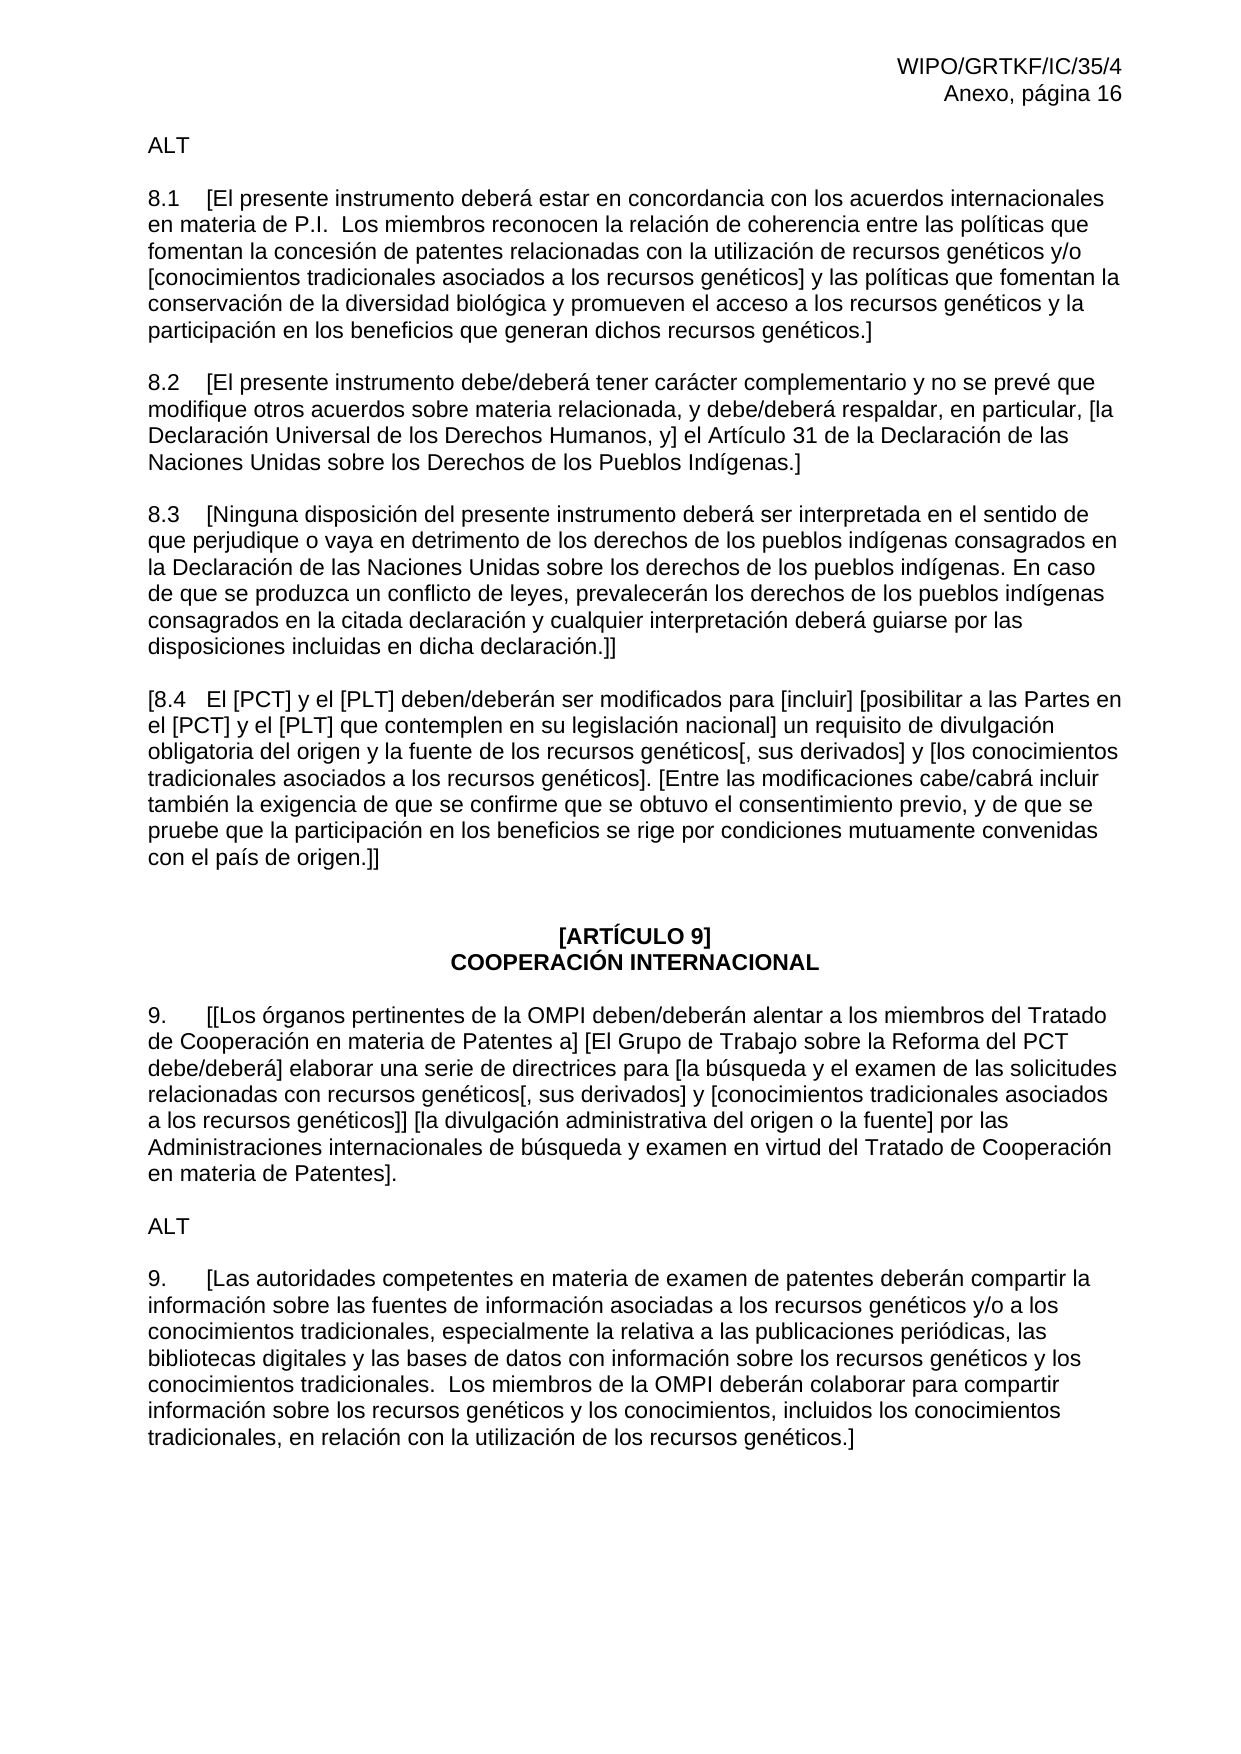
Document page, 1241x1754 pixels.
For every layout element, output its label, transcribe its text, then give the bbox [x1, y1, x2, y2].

text ALT [148, 132, 1122, 158]
text 9. [Las autoridades competentes en materia de examen de patentes deberán compartir la información sobre las fuentes de información asociadas a los recursos genéticos y/o a los conocimientos tradicionales, especialmente la relativa a las publicaciones periódicas, las bibliotecas digitales y las bases de datos con información sobre los recursos genéticos y los conocimientos tradicionales. Los miembros de la OMPI deberán colaborar para compartir información sobre los recursos genéticos y los conocimientos, incluidos los conocimientos tradicionales, en relación con la utilización de los recursos genéticos.] [148, 1265, 1122, 1450]
text [8.4 El [PCT] y el [PLT] deben/deberán ser modificados para [incluir] [posibilitar a las Partes en el [PCT] y el [PLT] que contemplen en su legislación nacional] un requisito de divulgación obligatoria del origen y la fuente de los recursos genéticos[, sus derivados] y [los conocimientos tradicionales asociados a los recursos genéticos]. [Entre las modificaciones cabe/cabrá incluir también la exigencia de que se confirme que se obtuvo el consentimiento previo, y de que se pruebe que la participación en los beneficios se rige por condiciones mutuamente convenidas con el país de origen.]] [148, 686, 1122, 870]
text [ARTÍCULO 9] [148, 923, 1122, 949]
text 8.1 [El presente instrumento deberá estar en concordancia con los acuerdos internacionales en materia de P.I. Los miembros reconocen la relación de coherencia entre las políticas que fomentan la concesión de patentes relacionadas con la utilización de recursos genéticos y/o [conocimientos tradicionales asociados a los recursos genéticos] y las políticas que fomentan la conservación de la diversidad biológica y promueven el acceso a los recursos genéticos y la participación en los beneficios que generan dichos recursos genéticos.] [148, 185, 1122, 343]
text 8.3 [Ninguna disposición del presente instrumento deberá ser interpretada en el sentido de que perjudique o vaya en detrimento de los derechos de los pueblos indígenas consagrados en la Declaración de las Naciones Unidas sobre los derechos de los pueblos indígenas. En caso de que se produzca un conflicto de leyes, prevalecerán los derechos de los pueblos indígenas consagrados en la citada declaración y cualquier interpretación deberá guiarse por las disposiciones incluidas en dicha declaración.]] [148, 501, 1122, 659]
text 8.2 [El presente instrumento debe/deberá tener carácter complementario y no se prevé que modifique otros acuerdos sobre materia relacionada, y debe/deberá respaldar, en particular, [la Declaración Universal de los Derechos Humanos, y] el Artículo 31 de la Declaración de las Naciones Unidas sobre los Derechos de los Pueblos Indígenas.] [148, 369, 1122, 475]
text 9. [[Los órganos pertinentes de la OMPI deben/deberán alentar a los miembros del Tratado de Cooperación en materia de Patentes a] [El Grupo de Trabajo sobre la Reforma del PCT debe/deberá] elaborar una serie de directrices para [la búsqueda y el examen de las solicitudes relacionadas con recursos genéticos[, sus derivados] y [conocimientos tradicionales asociados a los recursos genéticos]] [la divulgación administrativa del origen o la fuente] por las Administraciones internacionales de búsqueda y examen en virtud del Tratado de Cooperación en materia de Patentes]. [148, 1002, 1122, 1186]
text ALT [148, 1213, 1122, 1239]
text COOPERACIÓN INTERNACIONAL [148, 949, 1122, 976]
